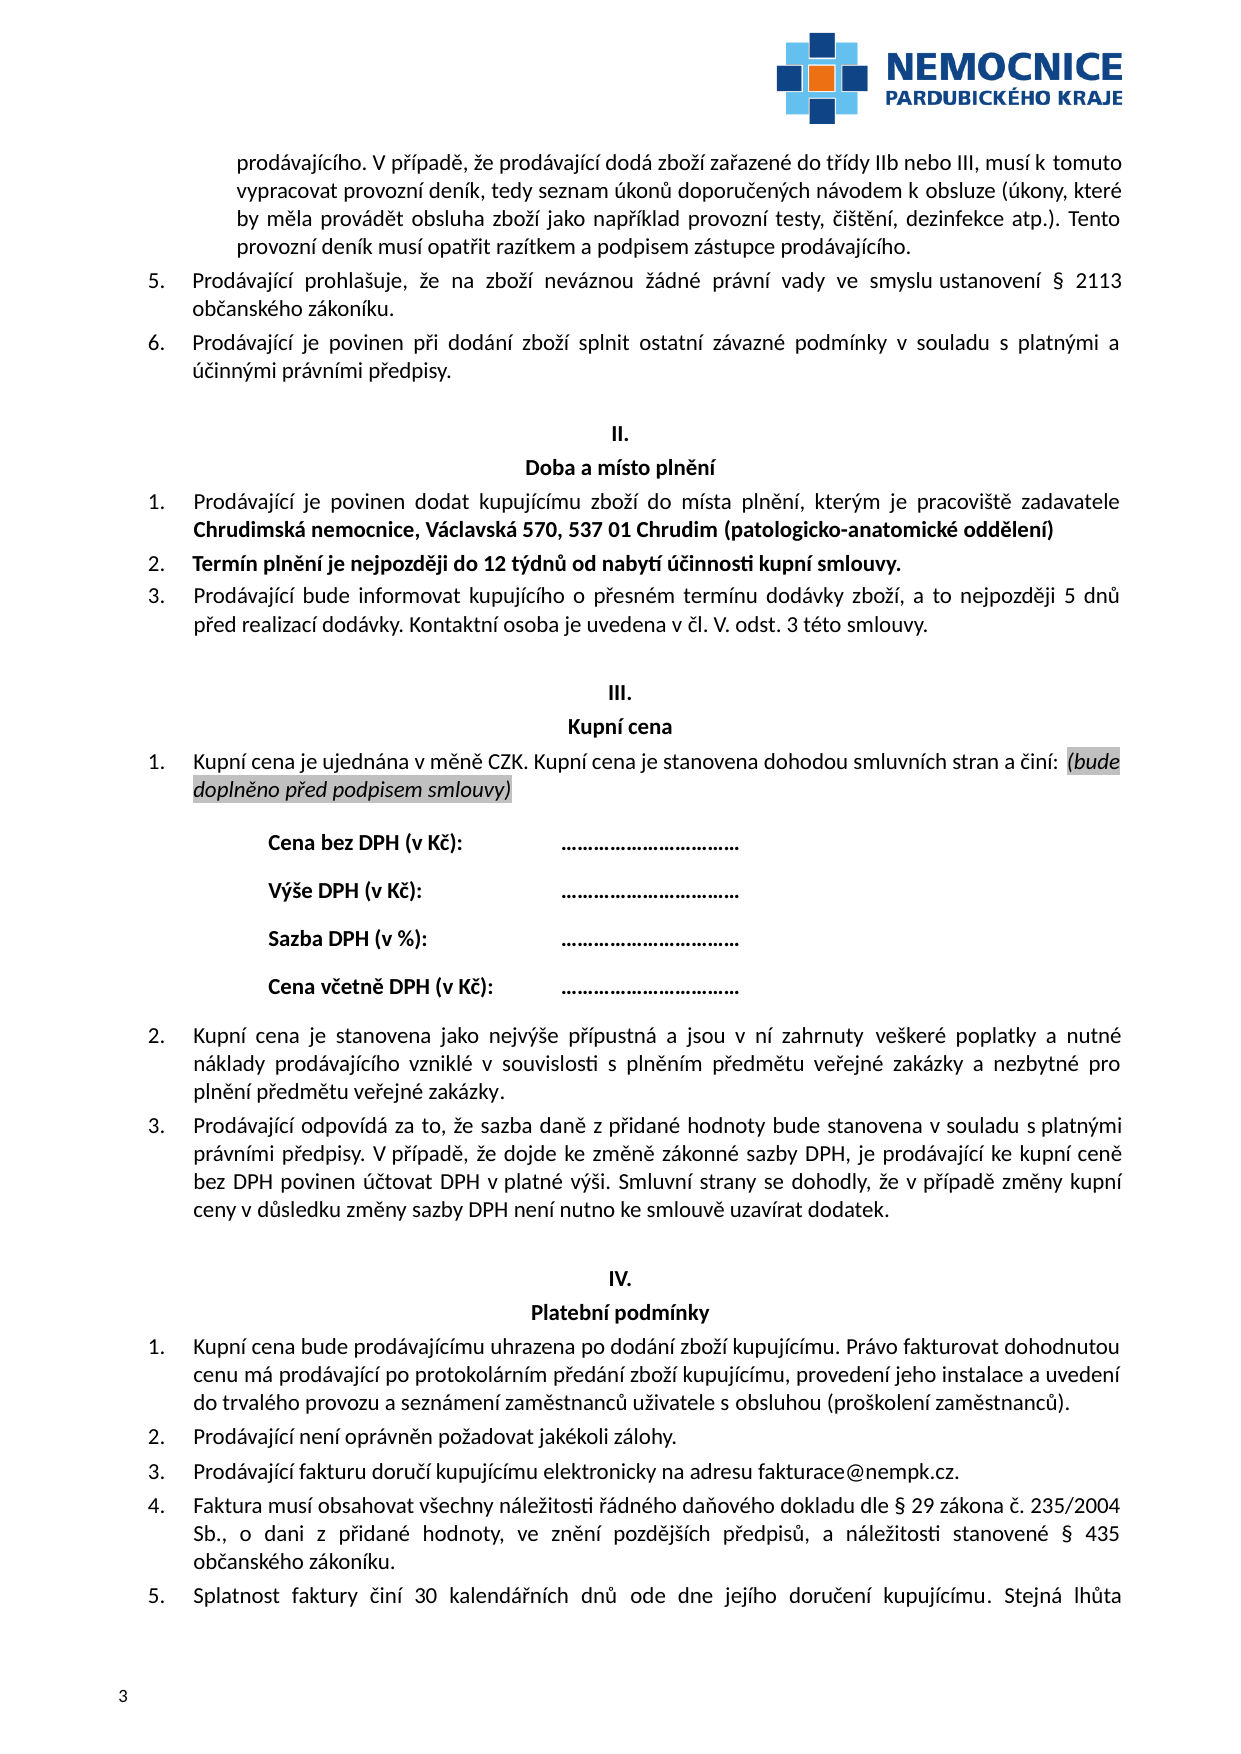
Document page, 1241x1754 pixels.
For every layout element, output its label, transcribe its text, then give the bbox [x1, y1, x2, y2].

list Kupní cena bude prodávajícímu uhrazena po dodání zboží kupujícímu. Právo fakturovat dohodnutou cenu má prodávající po protokolárním předání zboží kupujícímu, provedení jeho instalace a uvedení do trvalého provozu a seznámení zaměstnanců uživatele s obsluhou (proškolení zaměstnanců). [148, 1332, 1122, 1416]
list Kupní cena je stanovena jako nejvýše přípustná a jsou v ní zahrnuty veškeré poplatky a nutné náklady prodávajícího vzniklé v souvislosti s plněním předmětu veřejné zakázky a nezbytné pro plnění předmětu veřejné zakázky. [148, 1021, 1122, 1105]
list Prodávající prohlašuje, že na zboží neváznou žádné právní vady ve smyslu ustanovení § 2113 občanského zákoníku. [148, 266, 1122, 322]
text Cena bez DPH (v Kč): …………………………… [268, 828, 1122, 856]
text IV. [118, 1264, 1122, 1292]
list Prodávající je povinen při dodání zboží splnit ostatní závazné podmínky v souladu s platnými a účinnými právními předpisy. [148, 328, 1122, 384]
list Prodávající bude informovat kupujícího o přesném termínu dodávky zboží, a to nejpozději 5 dnů před realizací dodávky. Kontaktní osoba je uvedena v čl. V. odst. 3 této smlouvy. [148, 582, 1122, 638]
text Sazba DPH (v %): …………………………… [268, 924, 1122, 952]
text III. [118, 678, 1122, 706]
list Prodávající není oprávněn požadovat jakékoli zálohy. [148, 1422, 1122, 1451]
text Platební podmínky [118, 1298, 1122, 1326]
list Faktura musí obsahovat všechny náležitosti řádného daňového dokladu dle § 29 zákona č. 235/2004 Sb., o dani z přidané hodnoty, ve znění pozdějších předpisů, a náležitosti stanovené § 435 občanského zákoníku. [148, 1491, 1122, 1575]
text Kupní cena [118, 712, 1122, 741]
list Kupní cena je ujednána v měně CZK. Kupní cena je stanovena dohodou smluvních stran a činí: (bude doplněno před podpisem smlouvy) [148, 747, 1122, 803]
list Prodávající je povinen dodat kupujícímu zboží do místa plnění, kterým je pracoviště zadavatele Chrudimská nemocnice, Václavská 570, 537 01 Chrudim (patologicko-anatomické oddělení) [148, 487, 1122, 543]
text Cena včetně DPH (v Kč): …………………………… [268, 972, 1122, 1001]
list Prodávající odpovídá za to, že sazba daně z přidané hodnoty bude stanovena v souladu s platnými právními předpisy. V případě, že dojde ke změně zákonné sazby DPH, je prodávající ke kupní ceně bez DPH povinen účtovat DPH v platné výši. Smluvní strany se dohodly, že v případě změny kupní ceny v důsledku změny sazby DPH není nutno ke smlouvě uzavírat dodatek. [148, 1111, 1122, 1223]
list Prodávající fakturu doručí kupujícímu elektronicky na adresu fakturace@nempk.cz. [148, 1457, 1122, 1485]
text II. [118, 419, 1122, 447]
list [207, 148, 1122, 260]
text Doba a místo plnění [118, 453, 1122, 481]
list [148, 1581, 1122, 1609]
text Výše DPH (v Kč): …………………………… [268, 876, 1122, 904]
list Termín plnění je nejpozději do 12 týdnů od nabytí účinnosti kupní smlouvy. [148, 549, 1122, 577]
picture [775, 32, 1123, 125]
